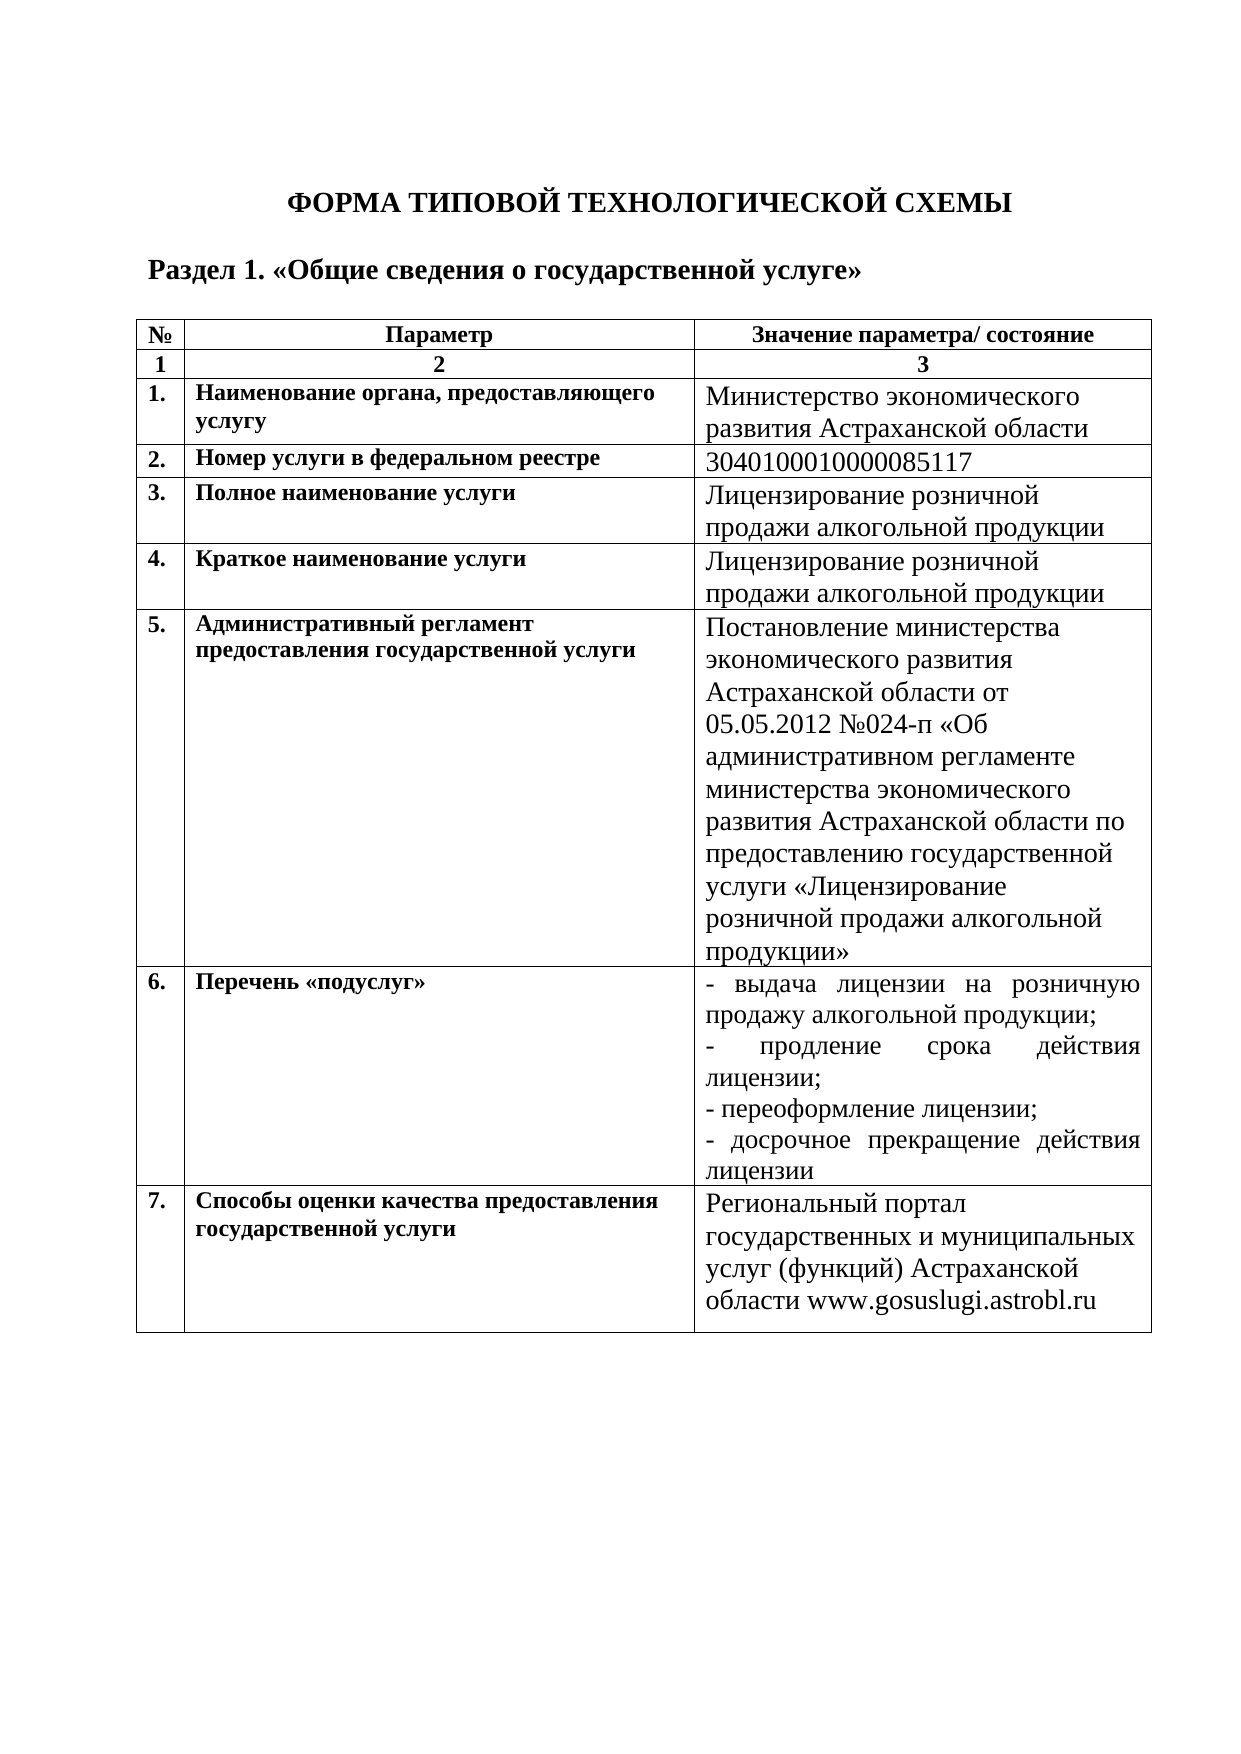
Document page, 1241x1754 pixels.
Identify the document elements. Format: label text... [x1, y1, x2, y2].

table_cell 1. [137, 379, 184, 444]
table_cell Лицензирование розничной продажи алкогольной продукции [695, 544, 1151, 609]
table_cell Краткое наименование услуги [185, 544, 694, 609]
table_cell - выдача лицензии на розничную продажу алкогольной продукции; - продление срока действия лицензии; - переоформление лицензии; - досрочное прекращение действия лицензии [695, 967, 1151, 1185]
table_cell Способы оценки качества предоставления государственной услуги [185, 1186, 694, 1332]
table_cell Наименование органа, предоставляющего услугу [185, 379, 694, 444]
table_cell 3. [137, 478, 184, 543]
text ФОРМА ТИПОВОЙ ТЕХНОЛОГИЧЕСКОЙ СХЕМЫ [148, 185, 1152, 219]
table_cell Административный регламент предоставления государственной услуги [185, 610, 694, 966]
table_cell 5. [137, 610, 184, 966]
table_cell 2 [185, 350, 694, 378]
table_cell Полное наименование услуги [185, 478, 694, 543]
table_cell 6. [137, 967, 184, 1185]
table_cell 3 [695, 350, 1151, 378]
table_cell Номер услуги в федеральном реестре [185, 445, 694, 477]
table_header № [137, 320, 184, 349]
table_cell 1 [137, 350, 184, 378]
text Раздел 1. «Общие сведения о государственной услуге» [148, 252, 1152, 286]
table_cell Постановление министерства экономического развития Астраханской области от 05.05.2012 №024-п «Об административном регламенте министерства экономического развития Астраханской области по предоставлению государственной услуги «Лицензирование розничной продажи алкогольной продукции» [695, 610, 1151, 966]
table_cell 3040100010000085117 [695, 445, 1151, 477]
table_cell 7. [137, 1186, 184, 1332]
table_cell Региональный портал государственных и муниципальных услуг (функций) Астраханской области www.gosuslugi.astrobl.ru [695, 1186, 1151, 1332]
table_cell Лицензирование розничной продажи алкогольной продукции [695, 478, 1151, 543]
table_cell 2. [137, 445, 184, 477]
table_cell Перечень «подуслуг» [185, 967, 694, 1185]
table_cell Министерство экономического развития Астраханской области [695, 379, 1151, 444]
table_header Значение параметра/ состояние [695, 320, 1151, 349]
table_cell 4. [137, 544, 184, 609]
table_header Параметр [185, 320, 694, 349]
